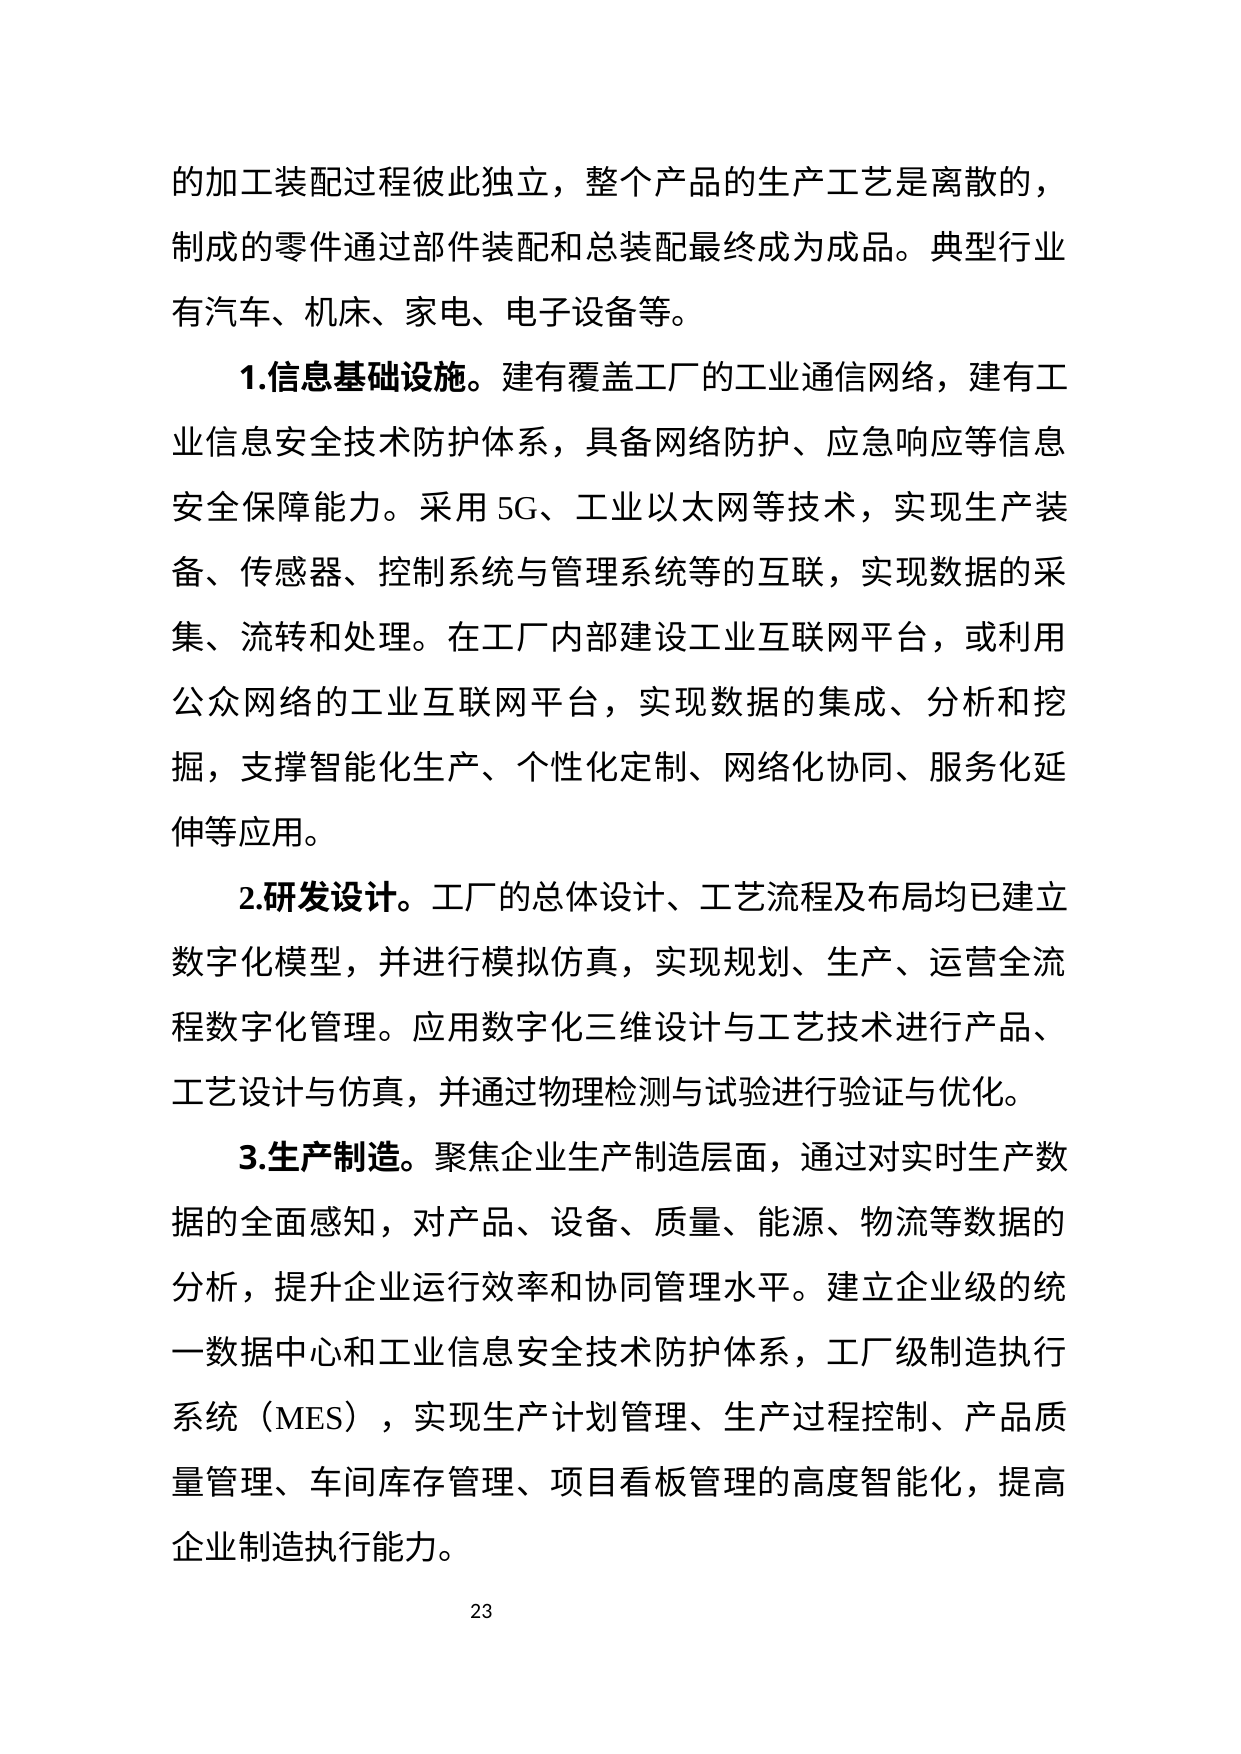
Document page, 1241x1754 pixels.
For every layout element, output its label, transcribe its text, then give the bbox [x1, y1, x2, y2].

text 2.研发设计。工厂的总体设计、工艺流程及布局均已建立数字化模型，并进行模拟仿真，实现规划、生产、运营全流程数字化管理。应用数字化三维设计与工艺技术进行产品、工艺设计与仿真，并通过物理检测与试验进行验证与优化。 [171, 863, 1069, 1123]
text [171, 148, 1069, 343]
text 1.信息基础设施。建有覆盖工厂的工业通信网络，建有工业信息安全技术防护体系，具备网络防护、应急响应等信息安全保障能力。采用5G、工业以太网等技术，实现生产装备、传感器、控制系统与管理系统等的互联，实现数据的采集、流转和处理。在工厂内部建设工业互联网平台，或利用公众网络的工业互联网平台，实现数据的集成、分析和挖掘，支撑智能化生产、个性化定制、网络化协同、服务化延伸等应用。 [171, 343, 1069, 863]
text 3.生产制造。聚焦企业生产制造层面，通过对实时生产数据的全面感知，对产品、设备、质量、能源、物流等数据的分析，提升企业运行效率和协同管理水平。建立企业级的统一数据中心和工业信息安全技术防护体系，工厂级制造执行系统（MES），实现生产计划管理、生产过程控制、产品质量管理、车间库存管理、项目看板管理的高度智能化，提高企业制造执行能力。 [171, 1123, 1069, 1578]
